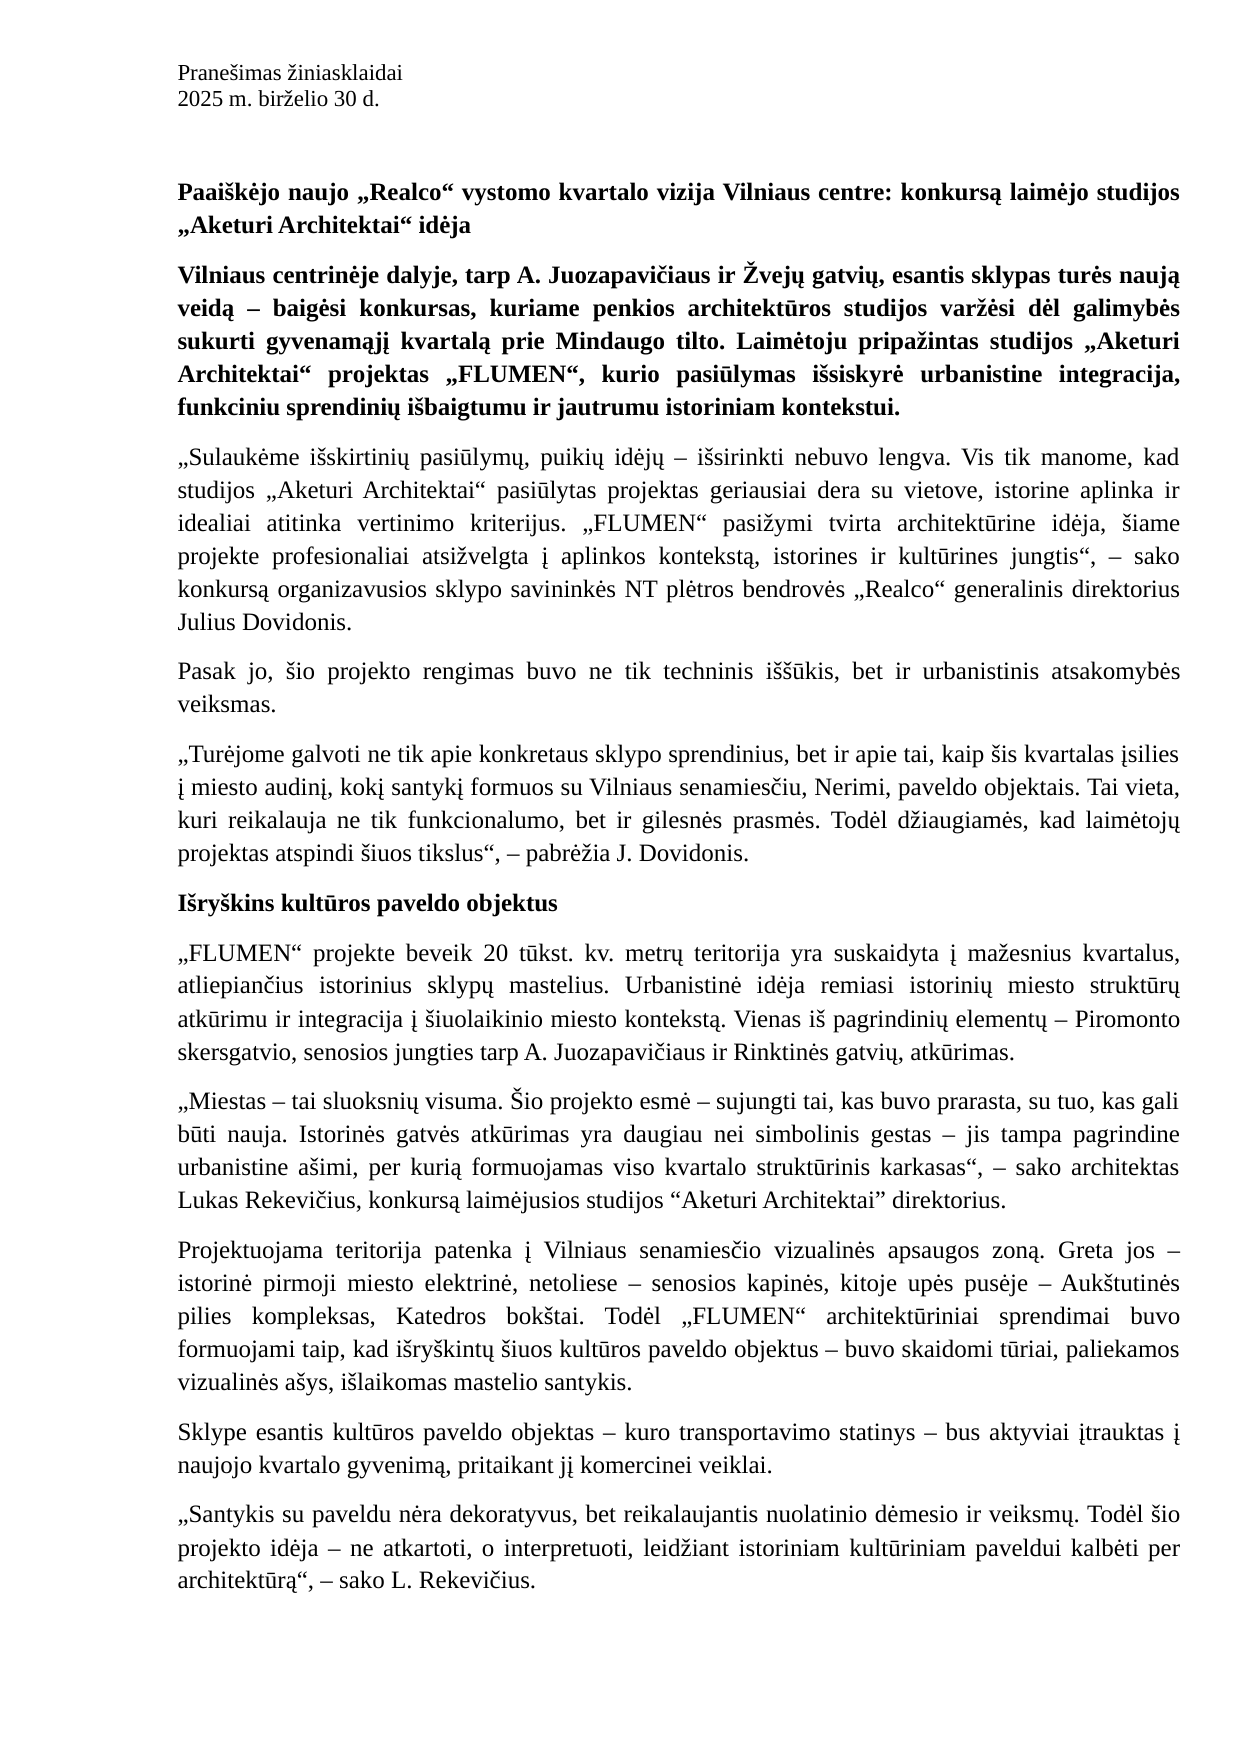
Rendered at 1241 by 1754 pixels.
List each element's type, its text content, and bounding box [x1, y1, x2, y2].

text Vilniaus centrinėje dalyje, tarp A. Juozapavičiaus ir Žvejų gatvių, esantis sklypas turės naują veidą – baigėsi konkursas, kuriame penkios architektūros studijos varžėsi dėl galimybės sukurti gyvenamąjį kvartalą prie Mindaugo tilto. Laimėtoju pripažintas studijos „Aketuri Architektai“ projektas „FLUMEN“, kurio pasiūlymas išsiskyrė urbanistine integracija, funkciniu sprendinių išbaigtumu ir jautrumu istoriniam kontekstui. [177, 260, 1181, 421]
text „Sulaukėme išskirtinių pasiūlymų, puikių idėjų – išsirinkti nebuvo lengva. Vis tik manome, kad studijos „Aketuri Architektai“ pasiūlytas projektas geriausiai dera su vietove, istorine aplinka ir idealiai atitinka vertinimo kriterijus. „FLUMEN“ pasižymi tvirta architektūrine idėja, šiame projekte profesionaliai atsižvelgta į aplinkos kontekstą, istorines ir kultūrines jungtis“, – sako konkursą organizavusios sklypo savininkės NT plėtros bendrovės „Realco“ generalinis direktorius Julius Dovidonis. [177, 442, 1181, 636]
text „Miestas – tai sluoksnių visuma. Šio projekto esmė – sujungti tai, kas buvo prarasta, su tuo, kas gali būti nauja. Istorinės gatvės atkūrimas yra daugiau nei simbolinis gestas – jis tampa pagrindine urbanistine ašimi, per kurią formuojamas viso kvartalo struktūrinis karkasas“, – sako architektas Lukas Rekevičius, konkursą laimėjusios studijos “Aketuri Architektai” direktorius. [177, 1086, 1181, 1214]
text „Santykis su paveldu nėra dekoratyvus, bet reikalaujantis nuolatinio dėmesio ir veiksmų. Todėl šio projekto idėja – ne atkartoti, o interpretuoti, leidžiant istoriniam kultūriniam paveldui kalbėti per architektūrą“, – sako L. Rekevičius. [177, 1499, 1181, 1594]
text Pasak jo, šio projekto rengimas buvo ne tik techninis iššūkis, bet ir urbanistinis atsakomybės veiksmas. [177, 656, 1181, 718]
text Sklype esantis kultūros paveldo objektas – kuro transportavimo statinys – bus aktyviai įtrauktas į naujojo kvartalo gyvenimą, pritaikant jį komercinei veiklai. [177, 1417, 1181, 1479]
text „FLUMEN“ projekte beveik 20 tūkst. kv. metrų teritorija yra suskaidyta į mažesnius kvartalus, atliepiančius istorinius sklypų mastelius. Urbanistinė idėja remiasi istorinių miesto struktūrų atkūrimu ir integracija į šiuolaikinio miesto kontekstą. Vienas iš pagrindinių elementų – Piromonto skersgatvio, senosios jungties tarp A. Juozapavičiaus ir Rinktinės gatvių, atkūrimas. [177, 938, 1181, 1065]
text Paaiškėjo naujo „Realco“ vystomo kvartalo vizija Vilniaus centre: konkursą laimėjo studijos „Aketuri Architektai“ idėja [177, 177, 1181, 239]
text Išryškins kultūros paveldo objektus [177, 888, 1181, 917]
text Projektuojama teritorija patenka į Vilniaus senamiesčio vizualinės apsaugos zoną. Greta jos – istorinė pirmoji miesto elektrinė, netoliese – senosios kapinės, kitoje upės pusėje – Aukštutinės pilies kompleksas, Katedros bokštai. Todėl „FLUMEN“ architektūriniai sprendimai buvo formuojami taip, kad išryškintų šiuos kultūros paveldo objektus – buvo skaidomi tūriai, paliekamos vizualinės ašys, išlaikomas mastelio santykis. [177, 1235, 1181, 1396]
text „Turėjome galvoti ne tik apie konkretaus sklypo sprendinius, bet ir apie tai, kaip šis kvartalas įsilies į miesto audinį, kokį santykį formuos su Vilniaus senamiesčiu, Nerimi, paveldo objektais. Tai vieta, kuri reikalauja ne tik funkcionalumo, bet ir gilesnės prasmės. Todėl džiaugiamės, kad laimėtojų projektas atspindi šiuos tikslus“, – pabrėžia J. Dovidonis. [177, 739, 1181, 867]
